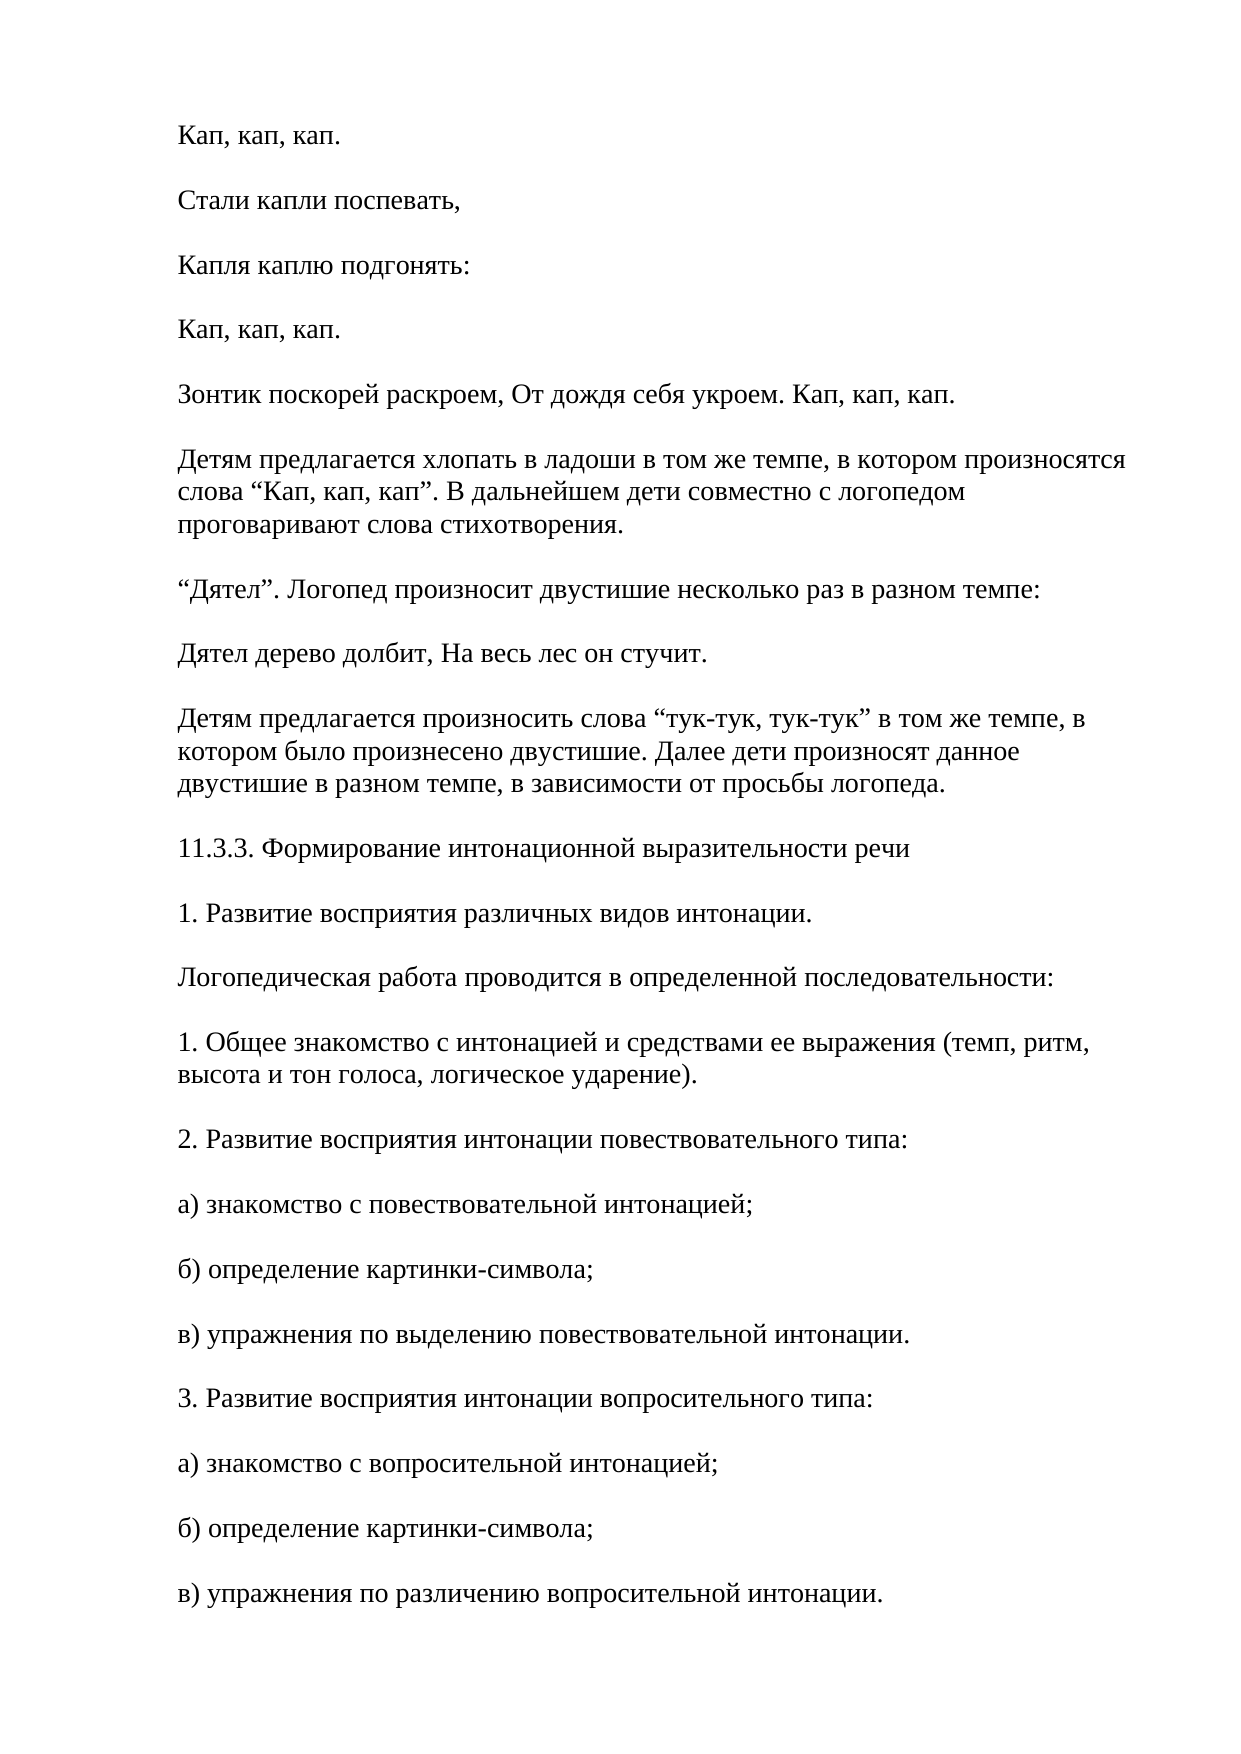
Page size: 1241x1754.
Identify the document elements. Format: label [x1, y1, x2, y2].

text [177, 118, 1152, 1608]
